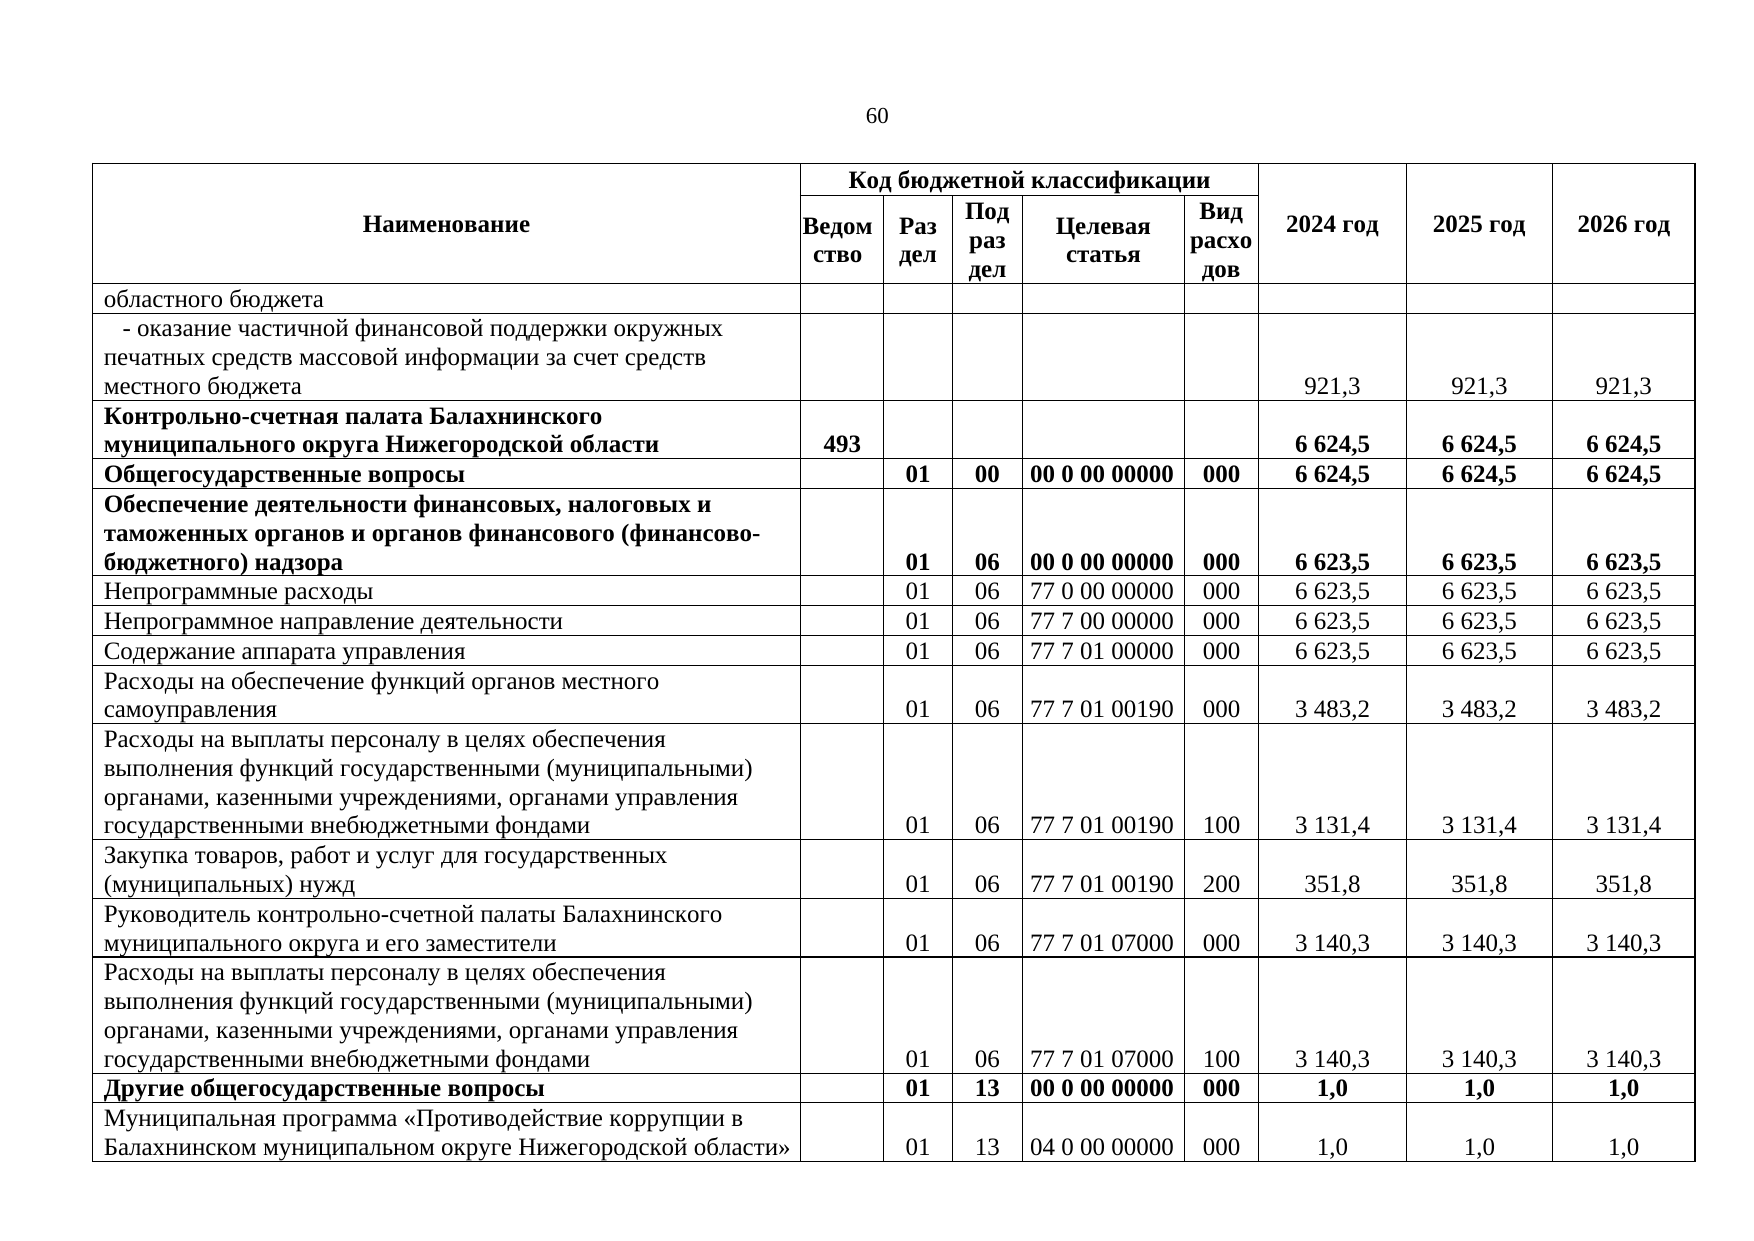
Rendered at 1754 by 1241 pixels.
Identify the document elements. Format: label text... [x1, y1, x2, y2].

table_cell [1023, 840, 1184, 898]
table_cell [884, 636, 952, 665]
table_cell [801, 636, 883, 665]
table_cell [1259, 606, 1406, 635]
table_cell Целевая статья [1023, 196, 1184, 283]
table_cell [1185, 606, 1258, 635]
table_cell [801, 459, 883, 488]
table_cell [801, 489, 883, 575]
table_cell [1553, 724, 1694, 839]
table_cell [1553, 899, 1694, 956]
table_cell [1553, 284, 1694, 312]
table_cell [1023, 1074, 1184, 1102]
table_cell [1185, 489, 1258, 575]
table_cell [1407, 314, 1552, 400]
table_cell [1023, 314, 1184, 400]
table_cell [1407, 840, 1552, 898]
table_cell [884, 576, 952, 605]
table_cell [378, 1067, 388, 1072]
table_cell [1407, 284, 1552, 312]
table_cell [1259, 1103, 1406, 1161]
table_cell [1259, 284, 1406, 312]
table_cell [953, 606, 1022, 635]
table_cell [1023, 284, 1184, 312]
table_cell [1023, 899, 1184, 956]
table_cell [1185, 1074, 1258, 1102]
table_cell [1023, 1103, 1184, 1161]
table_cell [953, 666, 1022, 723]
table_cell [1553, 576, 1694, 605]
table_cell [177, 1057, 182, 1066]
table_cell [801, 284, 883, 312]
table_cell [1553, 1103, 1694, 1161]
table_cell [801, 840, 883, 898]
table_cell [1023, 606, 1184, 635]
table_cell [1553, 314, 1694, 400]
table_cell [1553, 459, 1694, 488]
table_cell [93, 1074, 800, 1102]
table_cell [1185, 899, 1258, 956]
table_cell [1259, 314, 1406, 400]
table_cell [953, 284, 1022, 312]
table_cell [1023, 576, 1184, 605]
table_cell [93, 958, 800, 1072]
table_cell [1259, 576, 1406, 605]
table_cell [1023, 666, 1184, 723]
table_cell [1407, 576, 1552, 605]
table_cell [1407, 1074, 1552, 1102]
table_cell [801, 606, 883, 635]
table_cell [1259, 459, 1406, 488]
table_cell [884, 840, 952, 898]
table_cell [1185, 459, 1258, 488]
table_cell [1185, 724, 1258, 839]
table_header 2026 год [1553, 164, 1694, 283]
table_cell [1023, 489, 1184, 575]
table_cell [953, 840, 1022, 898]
table_header 2025 год [1407, 164, 1552, 283]
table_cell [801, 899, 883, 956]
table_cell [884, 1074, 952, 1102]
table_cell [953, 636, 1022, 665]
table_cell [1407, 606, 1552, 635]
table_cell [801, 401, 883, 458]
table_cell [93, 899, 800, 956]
table_cell Раз дел [884, 196, 952, 283]
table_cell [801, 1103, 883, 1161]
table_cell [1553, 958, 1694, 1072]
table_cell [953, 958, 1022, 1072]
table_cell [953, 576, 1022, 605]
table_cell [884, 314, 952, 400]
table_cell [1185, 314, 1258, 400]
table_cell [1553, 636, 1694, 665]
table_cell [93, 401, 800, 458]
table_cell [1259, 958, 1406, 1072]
table_cell Вид расхо дов [1185, 196, 1258, 283]
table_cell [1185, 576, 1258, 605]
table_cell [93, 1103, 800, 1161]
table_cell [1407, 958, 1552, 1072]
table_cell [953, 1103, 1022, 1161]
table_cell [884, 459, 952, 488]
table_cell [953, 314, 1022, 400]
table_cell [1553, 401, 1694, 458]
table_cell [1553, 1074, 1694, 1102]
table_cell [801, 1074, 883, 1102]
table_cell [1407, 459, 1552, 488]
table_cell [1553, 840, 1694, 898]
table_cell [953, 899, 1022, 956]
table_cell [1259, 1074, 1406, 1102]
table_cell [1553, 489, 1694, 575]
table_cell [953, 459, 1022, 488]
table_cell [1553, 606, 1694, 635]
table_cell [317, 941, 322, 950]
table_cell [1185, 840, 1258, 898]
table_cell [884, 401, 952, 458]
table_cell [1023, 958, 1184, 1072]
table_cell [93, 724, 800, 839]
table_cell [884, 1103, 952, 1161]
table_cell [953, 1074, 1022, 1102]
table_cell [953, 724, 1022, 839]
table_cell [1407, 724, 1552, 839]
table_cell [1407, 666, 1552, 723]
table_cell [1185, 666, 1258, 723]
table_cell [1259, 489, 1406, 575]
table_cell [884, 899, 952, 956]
table_header Код бюджетной классификации [801, 164, 1258, 195]
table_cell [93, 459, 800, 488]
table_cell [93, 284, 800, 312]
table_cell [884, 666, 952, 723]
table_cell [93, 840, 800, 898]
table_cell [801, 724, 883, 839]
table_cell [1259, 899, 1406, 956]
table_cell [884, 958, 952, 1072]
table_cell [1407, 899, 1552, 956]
table_header 2024 год [1259, 164, 1406, 283]
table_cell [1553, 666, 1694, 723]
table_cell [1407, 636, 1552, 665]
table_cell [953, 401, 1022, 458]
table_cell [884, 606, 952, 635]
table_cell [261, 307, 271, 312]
table_header Наименование [93, 164, 800, 283]
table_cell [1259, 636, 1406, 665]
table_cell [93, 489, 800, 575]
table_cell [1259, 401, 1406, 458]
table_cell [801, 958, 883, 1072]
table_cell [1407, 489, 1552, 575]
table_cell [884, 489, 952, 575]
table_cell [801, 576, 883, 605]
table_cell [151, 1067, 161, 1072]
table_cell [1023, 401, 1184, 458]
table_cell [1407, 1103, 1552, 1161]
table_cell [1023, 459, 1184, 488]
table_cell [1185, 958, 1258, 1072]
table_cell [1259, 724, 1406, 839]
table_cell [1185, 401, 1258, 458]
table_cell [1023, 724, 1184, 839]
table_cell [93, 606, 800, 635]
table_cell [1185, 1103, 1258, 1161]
table_cell Ведом ство [801, 196, 883, 283]
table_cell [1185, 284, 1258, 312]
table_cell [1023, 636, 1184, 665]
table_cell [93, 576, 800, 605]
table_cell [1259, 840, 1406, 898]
table_cell Под раз дел [953, 196, 1022, 283]
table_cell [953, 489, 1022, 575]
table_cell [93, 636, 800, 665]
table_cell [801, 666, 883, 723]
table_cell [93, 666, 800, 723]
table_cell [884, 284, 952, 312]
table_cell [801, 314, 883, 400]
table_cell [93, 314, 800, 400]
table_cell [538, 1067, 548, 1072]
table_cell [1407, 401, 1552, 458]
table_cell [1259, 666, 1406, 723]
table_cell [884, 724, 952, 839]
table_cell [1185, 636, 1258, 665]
